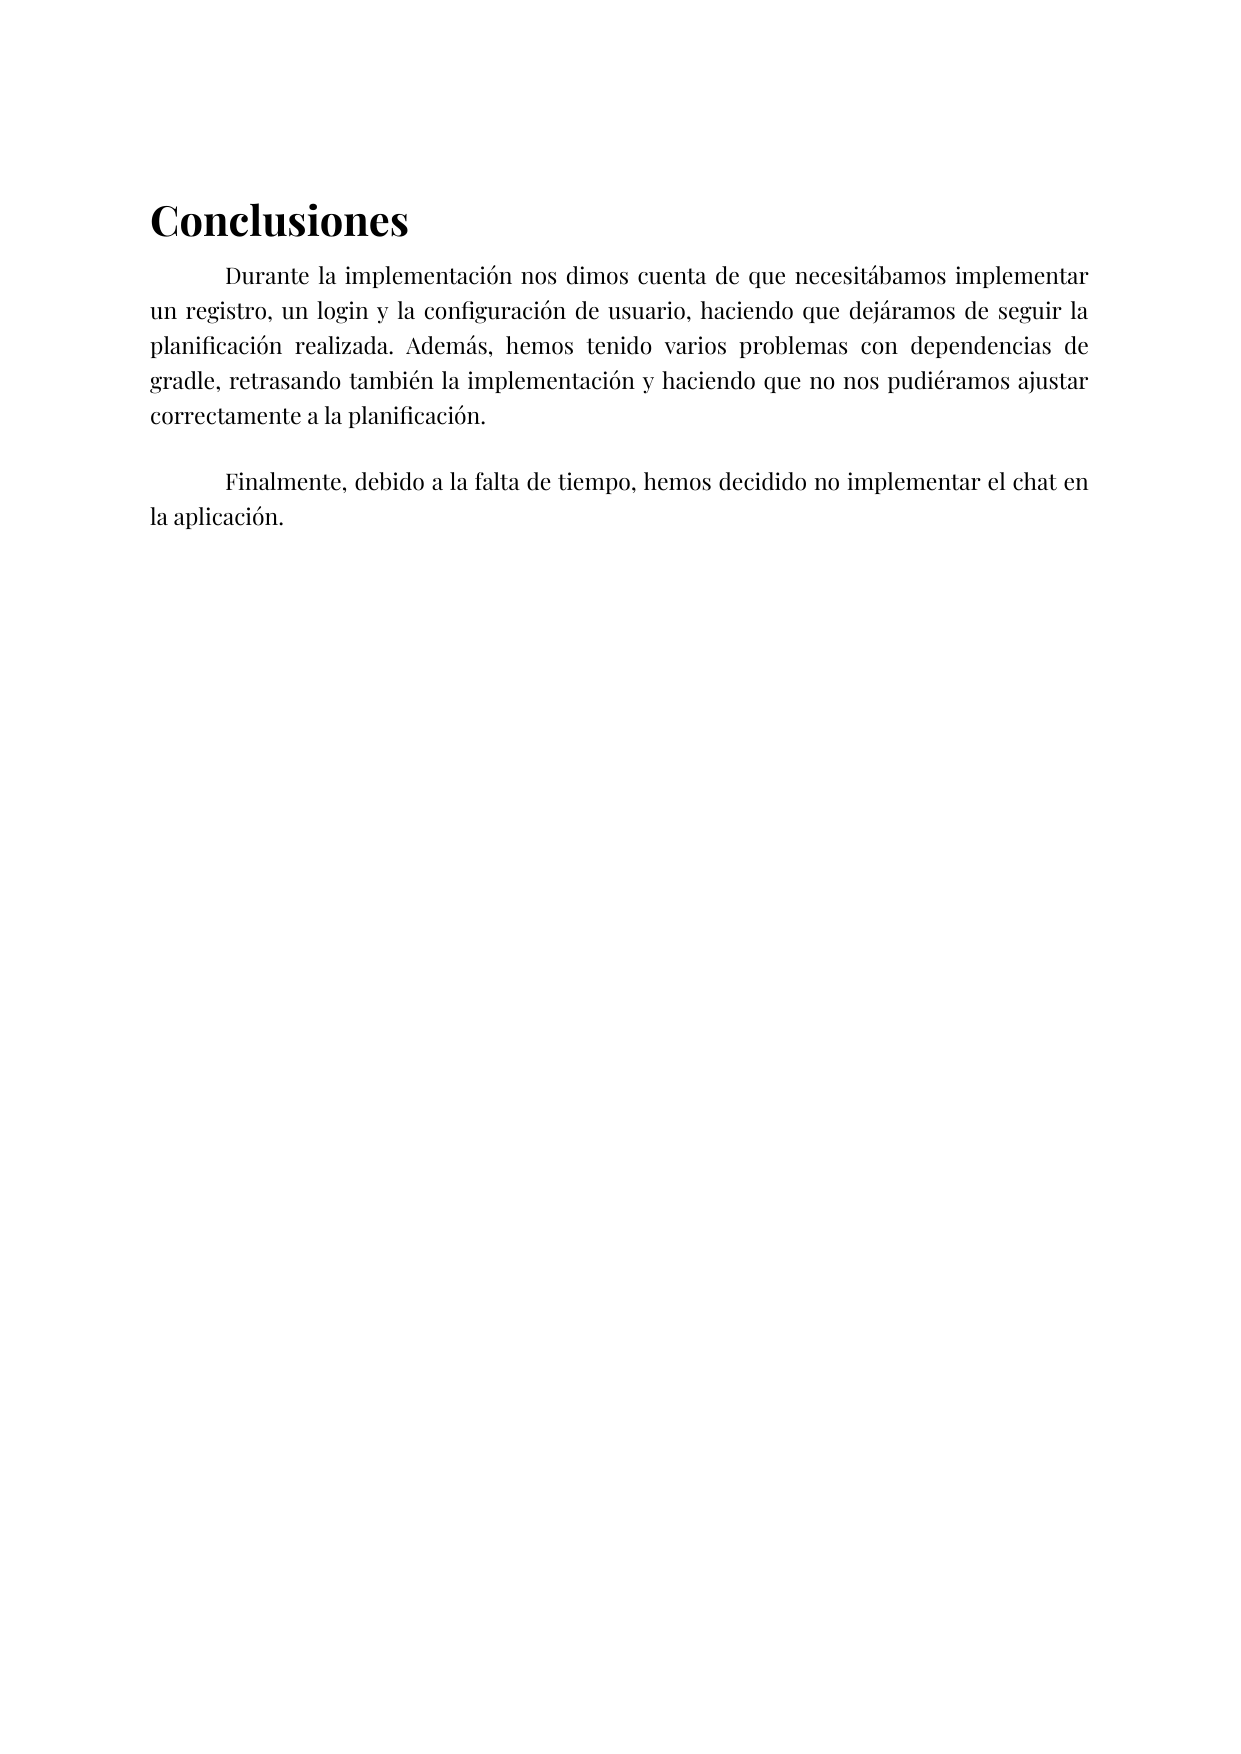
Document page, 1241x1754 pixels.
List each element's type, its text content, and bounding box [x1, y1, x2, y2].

text Durante la implementación nos dimos cuenta de que necesitábamos implementar un registro, un login y la configuración de usuario, haciendo que dejáramos de seguir la planificación realizada. Además, hemos tenido varios problemas con dependencias de gradle, retrasando también la implementación y haciendo que no nos pudiéramos ajustar correctamente a la planificación. [150, 260, 1090, 430]
subtitle Conclusiones [150, 192, 1090, 247]
text Finalmente, debido a la falta de tiempo, hemos decidido no implementar el chat en la aplicación. [150, 466, 1090, 531]
